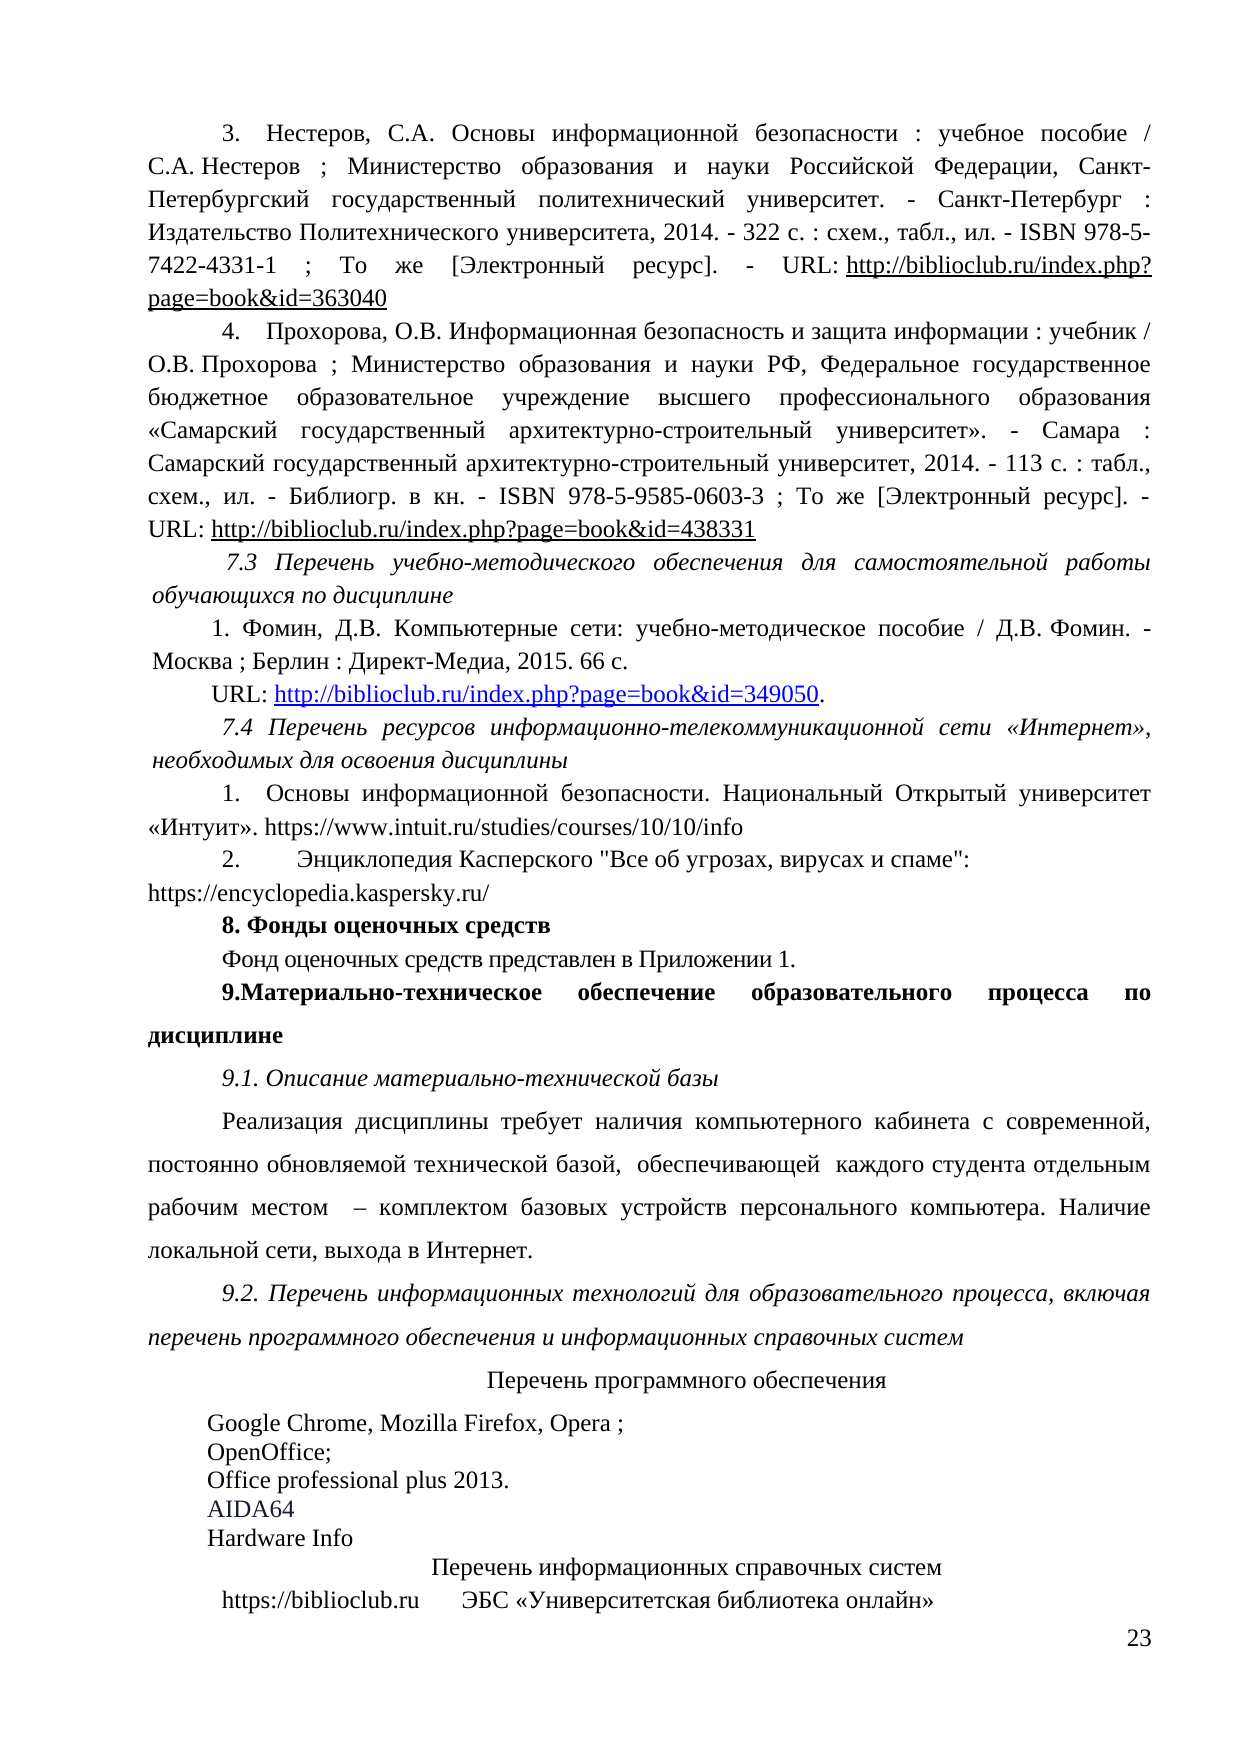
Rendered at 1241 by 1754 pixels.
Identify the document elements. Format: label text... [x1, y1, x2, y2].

text 7.3 Перечень учебно-методического обеспечения для самостоятельной работы обучающихся по дисциплине [152, 547, 1152, 609]
text 9.1. Описание материально-технической базы [148, 1063, 1152, 1092]
text Hardware Info [207, 1523, 1152, 1552]
text Фонд оценочных средств представлен в Приложении 1. [148, 944, 1152, 972]
text Реализация дисциплины требует наличия компьютерного кабинета с современной, постоянно обновляемой технической базой, обеспечивающей каждого студента отдельным рабочим местом – комплектом базовых устройств персонального компьютера. Наличие локальной сети, выхода в Интернет. [148, 1106, 1152, 1264]
list Нестеров, С.А. Основы информационной безопасности : учебное пособие / С.А. Нестеров ; Министерство образования и науки Российской Федерации, Санкт-Петербургский государственный политехнический университет. - Санкт-Петербург : Издательство Политехнического университета, 2014. - 322 с. : схем., табл., ил. - ISBN 978-5-7422-4331-1 ; То же [Электронный ресурс]. - URL: http://biblioclub.ru/index.php?page=book&id=363040 [148, 118, 1152, 312]
text Office professional plus 2013. [207, 1465, 1152, 1494]
text AIDA64 [207, 1494, 1152, 1523]
text OpenOffice; [207, 1437, 1152, 1465]
text 9.Материально-техническое обеспечение образовательного процесса по дисциплине [148, 977, 1152, 1048]
subtitle Основы информационной безопасности. Национальный Открытый университет «Интуит». https://www.intuit.ru/studies/courses/10/10/info [148, 778, 1152, 840]
text https://biblioclub.ru ЭБС «Университетская библиотека онлайн» [148, 1585, 1152, 1613]
text 9.2. Перечень информационных технологий для образовательного процесса, включая перечень программного обеспечения и информационных справочных систем [148, 1278, 1152, 1350]
list Энциклопедия Касперского "Все об угрозах, вирусах и спаме": https://encyclopedia.kaspersky.ru/ [148, 844, 1152, 906]
text URL: http://biblioclub.ru/index.php?page=book&id=349050. [152, 679, 1152, 708]
text Перечень информационных справочных систем [148, 1552, 1152, 1580]
text Перечень программного обеспечения [148, 1365, 1152, 1393]
list Прохорова, О.В. Информационная безопасность и защита информации : учебник / О.В. Прохорова ; Министерство образования и науки РФ, Федеральное государственное бюджетное образовательное учреждение высшего профессионального образования «Самарский государственный архитектурно-строительный университет». - Самара : Самарский государственный архитектурно-строительный университет, 2014. - 113 с. : табл., схем., ил. - Библиогр. в кн. - ISBN 978-5-9585-0603-3 ; То же [Электронный ресурс]. - URL: http://biblioclub.ru/index.php?page=book&id=438331 [148, 316, 1152, 543]
text Google Chrome, Mozilla Firefox, Opera ; [207, 1408, 1152, 1437]
text 8. Фонды оценочных средств [148, 911, 1152, 939]
text 1. Фомин, Д.В. Компьютерные сети: учебно-методическое пособие / Д.В. Фомин. - Москва ; Берлин : Директ-Медиа, 2015. 66 с. [152, 613, 1152, 675]
text 7.4 Перечень ресурсов информационно-телекоммуникационной сети «Интернет», необходимых для освоения дисциплины [152, 712, 1152, 774]
